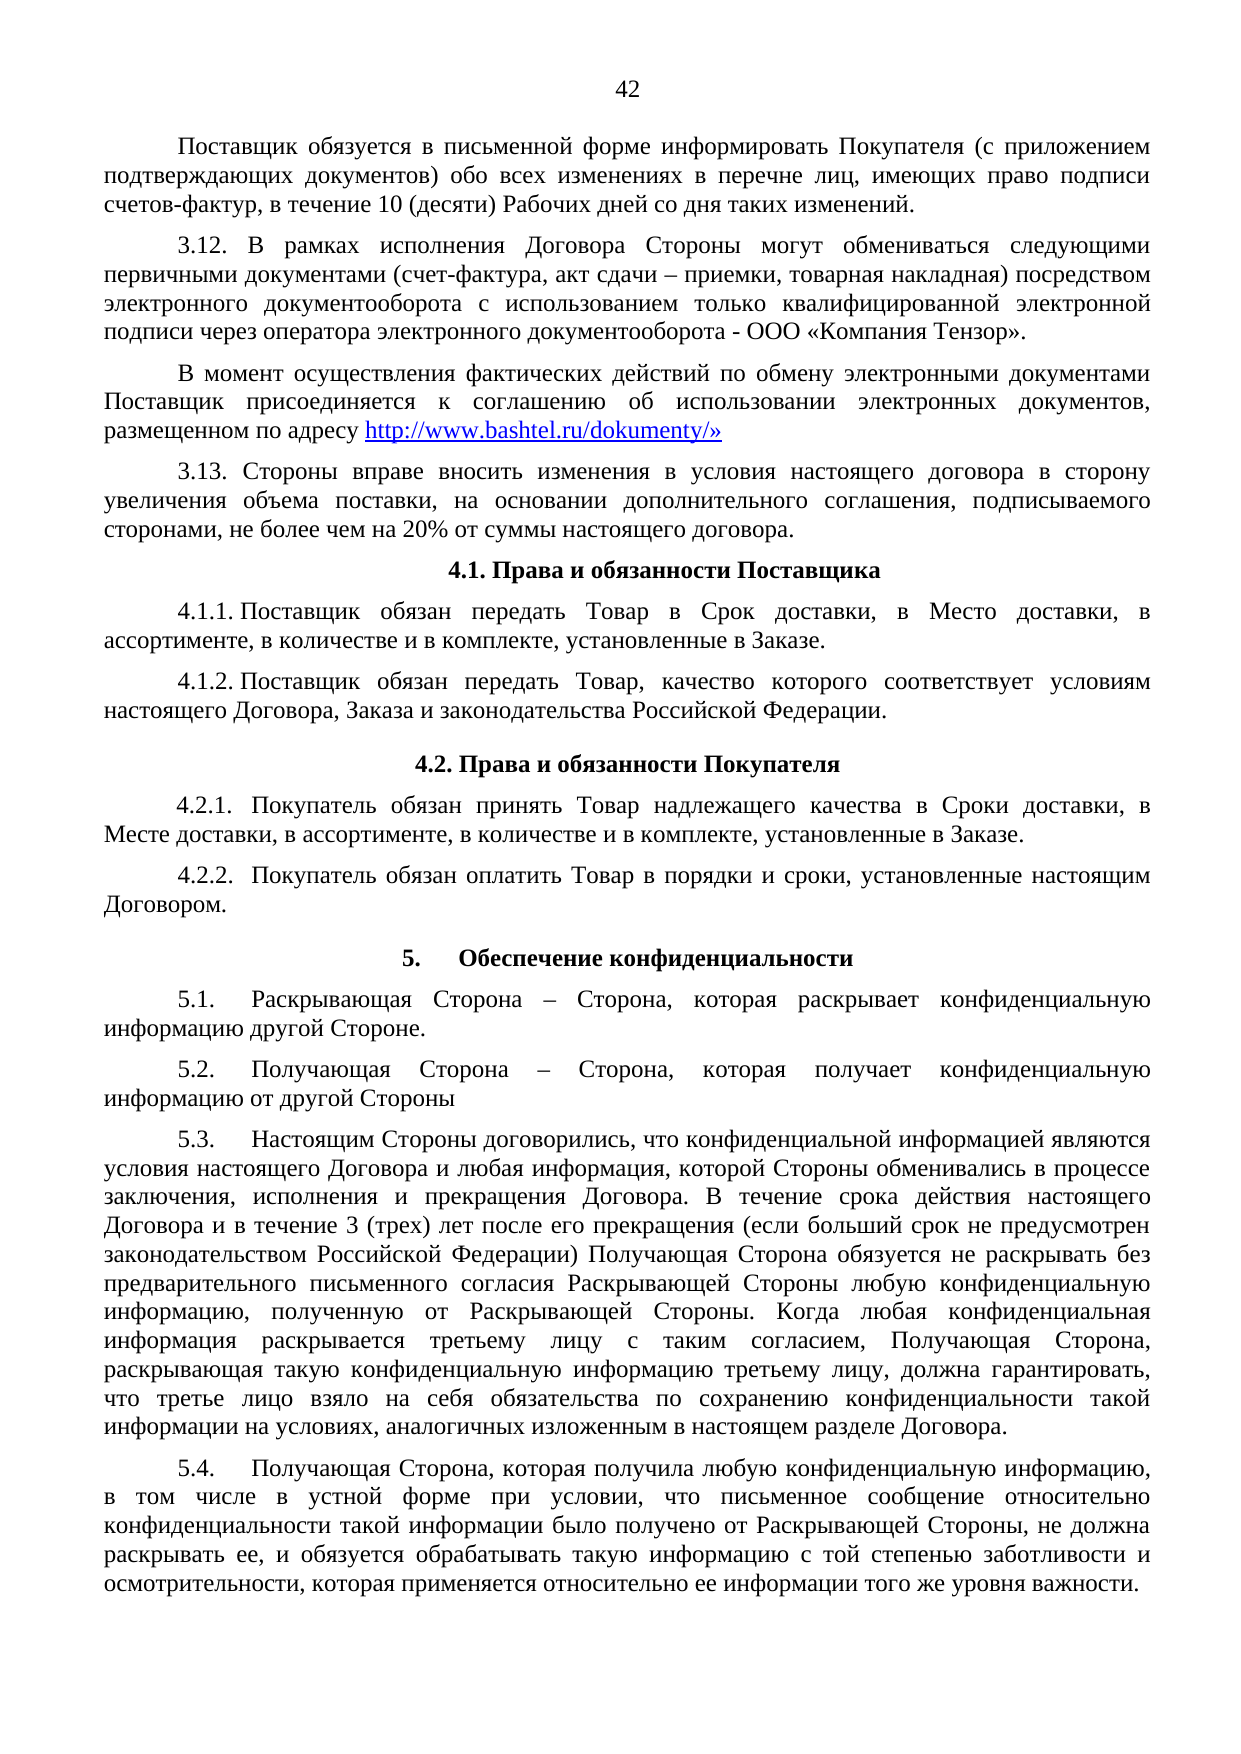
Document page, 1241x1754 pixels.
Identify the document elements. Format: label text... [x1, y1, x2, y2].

text Поставщик обязуется в письменной форме информировать Покупателя (с приложением подтверждающих документов) обо всех изменениях в перечне лиц, имеющих право подписи счетов-фактур, в течение 10 (десяти) Рабочих дней со дня таких изменений. [103, 131, 1152, 218]
list Поставщик обязан передать Товар в Срок доставки, в Место доставки, в ассортименте, в количестве и в комплекте, установленные в Заказе. [103, 596, 1152, 654]
list Получающая Сторона – Сторона, которая получает конфиденциальную информацию от другой Стороны [103, 1054, 1152, 1111]
list Настоящим Стороны договорились, что конфиденциальной информацией являются условия настоящего Договора и любая информация, которой Стороны обменивались в процессе заключения, исполнения и прекращения Договора. В течение срока действия настоящего Договора и в течение 3 (трех) лет после его прекращения (если больший срок не предусмотрен законодательством Российской Федерации) Получающая Сторона обязуется не раскрывать без предварительного письменного согласия Раскрывающей Стороны любую конфиденциальную информацию, полученную от Раскрывающей Стороны. Когда любая конфиденциальная информация раскрывается третьему лицу с таким согласием, Получающая Сторона, раскрывающая такую конфиденциальную информацию третьему лицу, должна гарантировать, что третье лицо взяло на себя обязательства по сохранению конфиденциальности такой информации на условиях, аналогичных изложенным в настоящем разделе Договора. [103, 1124, 1152, 1440]
list Раскрывающая Сторона – Сторона, которая раскрывает конфиденциальную информацию другой Стороне. [103, 984, 1152, 1041]
list Получающая Сторона, которая получила любую конфиденциальную информацию, в том числе в устной форме при условии, что письменное сообщение относительно конфиденциальности такой информации было получено от Раскрывающей Стороны, не должна раскрывать ее, и обязуется обрабатывать такую информацию с той степенью заботливости и осмотрительности, которая применяется относительно ее информации того же уровня важности. [103, 1453, 1152, 1596]
text 3.12. В рамках исполнения Договора Стороны могут обмениваться следующими первичными документами (счет-фактура, акт сдачи – приемки, товарная накладная) посредством электронного документооборота с использованием только квалифицированной электронной подписи через оператора электронного документооборота - ООО «Компания Тензор». [103, 230, 1152, 345]
list Покупатель обязан принять Товар надлежащего качества в Сроки доставки, в Месте доставки, в ассортименте, в количестве и в комплекте, установленные в Заказе. [103, 790, 1152, 848]
text 4.2. Права и обязанности Покупателя [103, 749, 1152, 778]
text 4.1. Права и обязанности Поставщика [103, 555, 1152, 584]
list Поставщик обязан передать Товар, качество которого соответствует условиям настоящего Договора, Заказа и законодательства Российской Федерации. [103, 666, 1152, 724]
list Покупатель обязан оплатить Товар в порядки и сроки, установленные настоящим Договором. [103, 860, 1152, 918]
list Обеспечение конфиденциальности [103, 943, 1152, 971]
text 3.13. Стороны вправе вносить изменения в условия настоящего договора в сторону увеличения объема поставки, на основании дополнительного соглашения, подписываемого сторонами, не более чем на 20% от суммы настоящего договора. [103, 456, 1152, 543]
text В момент осуществления фактических действий по обмену электронными документами Поставщик присоединяется к соглашению об использовании электронных документов, размещенном по адресу http://www.bashtel.ru/dokumenty/» [103, 358, 1152, 444]
